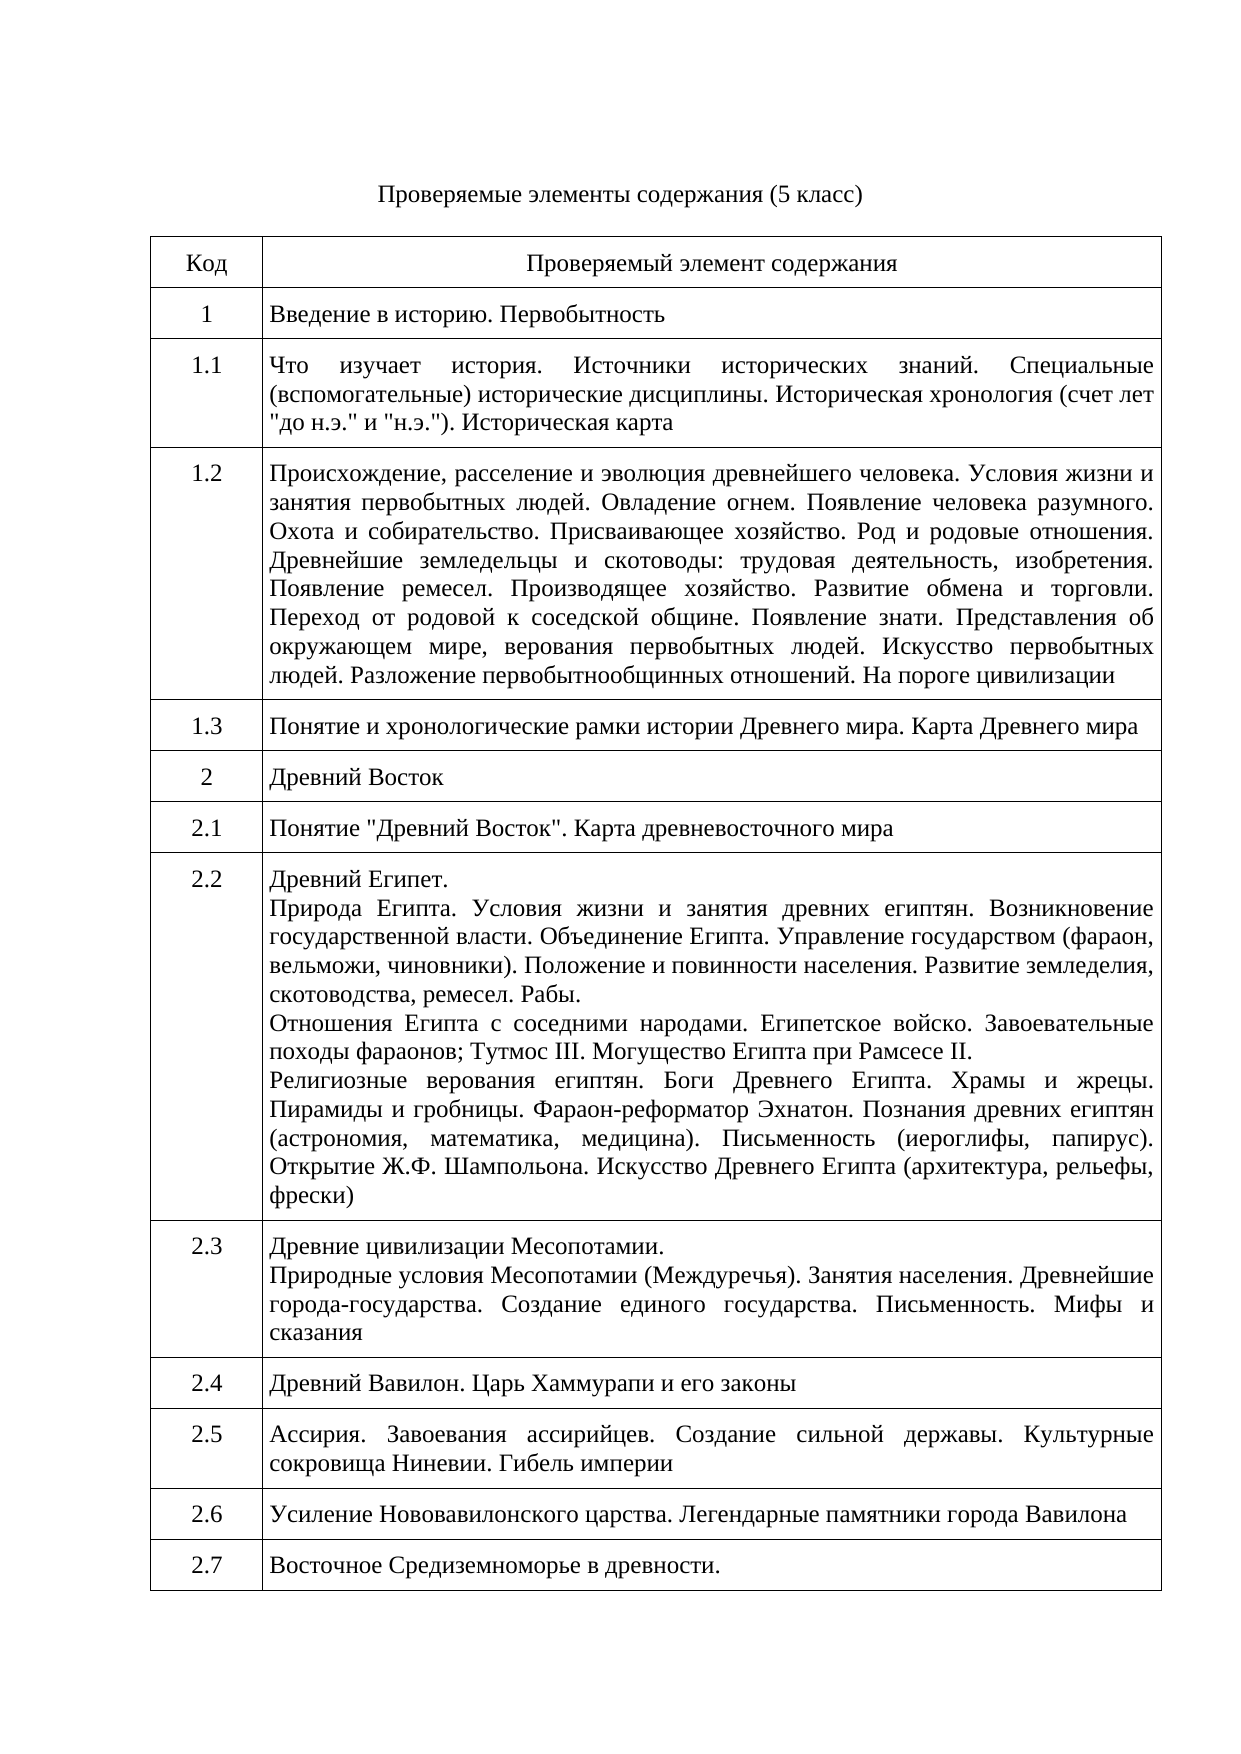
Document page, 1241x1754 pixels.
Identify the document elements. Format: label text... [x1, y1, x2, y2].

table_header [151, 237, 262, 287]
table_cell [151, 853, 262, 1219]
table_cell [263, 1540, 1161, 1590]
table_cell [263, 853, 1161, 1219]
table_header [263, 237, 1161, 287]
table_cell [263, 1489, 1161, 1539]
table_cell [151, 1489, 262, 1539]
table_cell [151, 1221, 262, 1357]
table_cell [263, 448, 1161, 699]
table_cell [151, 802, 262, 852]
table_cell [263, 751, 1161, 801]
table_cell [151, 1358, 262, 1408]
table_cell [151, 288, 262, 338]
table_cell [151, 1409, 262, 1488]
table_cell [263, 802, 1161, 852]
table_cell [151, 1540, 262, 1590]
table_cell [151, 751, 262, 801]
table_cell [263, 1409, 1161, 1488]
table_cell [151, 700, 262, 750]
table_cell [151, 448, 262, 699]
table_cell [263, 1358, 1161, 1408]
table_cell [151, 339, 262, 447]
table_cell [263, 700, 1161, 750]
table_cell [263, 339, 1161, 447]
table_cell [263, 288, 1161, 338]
text Проверяемые элементы содержания (5 класс) [150, 179, 1090, 207]
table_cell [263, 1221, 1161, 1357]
